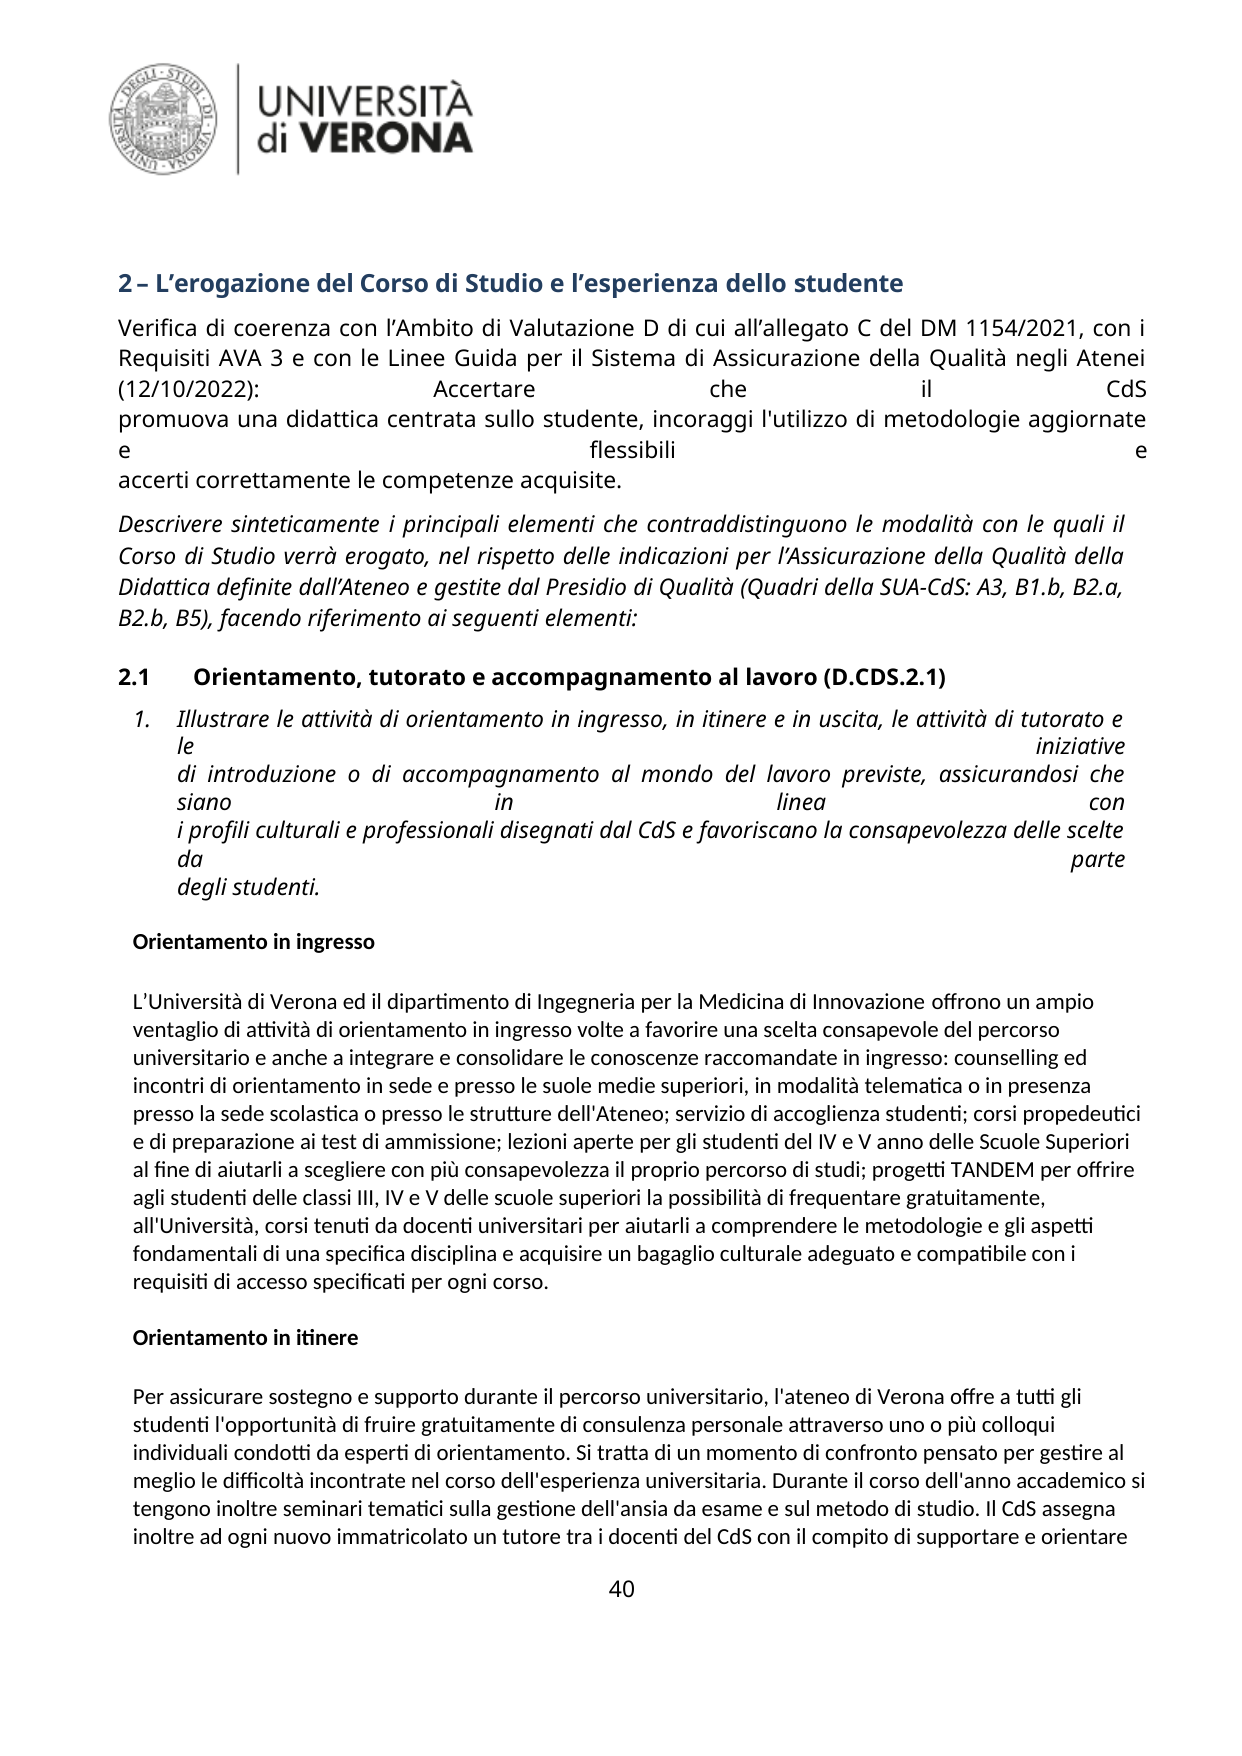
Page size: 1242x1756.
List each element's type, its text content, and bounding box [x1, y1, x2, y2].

text Orientamento in ingresso [133, 927, 1148, 956]
list Illustrare le attività di orientamento in ingresso, in itinere e in uscita, le attività di tutorato e le iniziative di introduzione o di accompagnamento al mondo del lavoro previste, assicurandosi che siano in linea con i profili culturali e professionali disegnati dal CdS e favoriscano la consapevolezza delle scelte da parte degli studenti. [133, 705, 1128, 902]
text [133, 1351, 1148, 1550]
text Descrivere sinteticamente i principali elementi che contraddistinguono le modalità con le quali il Corso di Studio verrà erogato, nel rispetto delle indicazioni per l’Assicurazione della Qualità della Didattica definite dall’Ateneo e gestite dal Presidio di Qualità (Quadri della SUA-CdS: A3, B1.b, B2.a, B2.b, B5), facendo riferimento ai seguenti elementi: [118, 508, 1128, 633]
text Verifica di coerenza con l’Ambito di Valutazione D di cui all’allegato C del DM 1154/2021, con i Requisiti AVA 3 e con le Linee Guida per il Sistema di Assicurazione della Qualità negli Atenei (12/10/2022): Accertare che il CdS promuova una didattica centrata sullo studente, incoraggi l'utilizzo di metodologie aggiornate e flessibili e accerti correttamente le competenze acquisite. [118, 312, 1148, 496]
list Orientamento, tutorato e accompagnamento al lavoro (D.CDS.2.1) [118, 661, 1148, 692]
subtitle – L’erogazione del Corso di Studio e l’esperienza dello studente [118, 265, 1148, 299]
text L’Università di Verona ed il dipartimento di Ingegneria per la Medicina di Innovazione offrono un ampio ventaglio di attività di orientamento in ingresso volte a favorire una scelta consapevole del percorso universitario e anche a integrare e consolidare le conoscenze raccomandate in ingresso: counselling ed incontri di orientamento in sede e presso le suole medie superiori, in modalità telematica o in presenza presso la sede scolastica o presso le strutture dell'Ateneo; servizio di accoglienza studenti; corsi propedeutici e di preparazione ai test di ammissione; lezioni aperte per gli studenti del IV e V anno delle Scuole Superiori al fine di aiutarli a scegliere con più consapevolezza il proprio percorso di studi; progetti TANDEM per offrire agli studenti delle classi III, IV e V delle scuole superiori la possibilità di frequentare gratuitamente, all'Università, corsi tenuti da docenti universitari per aiutarli a comprendere le metodologie e gli aspetti fondamentali di una specifica disciplina e acquisire un bagaglio culturale adeguato e compatibile con i requisiti di accesso specificati per ogni corso. [133, 956, 1148, 1295]
text Orientamento in itinere [133, 1323, 1148, 1351]
